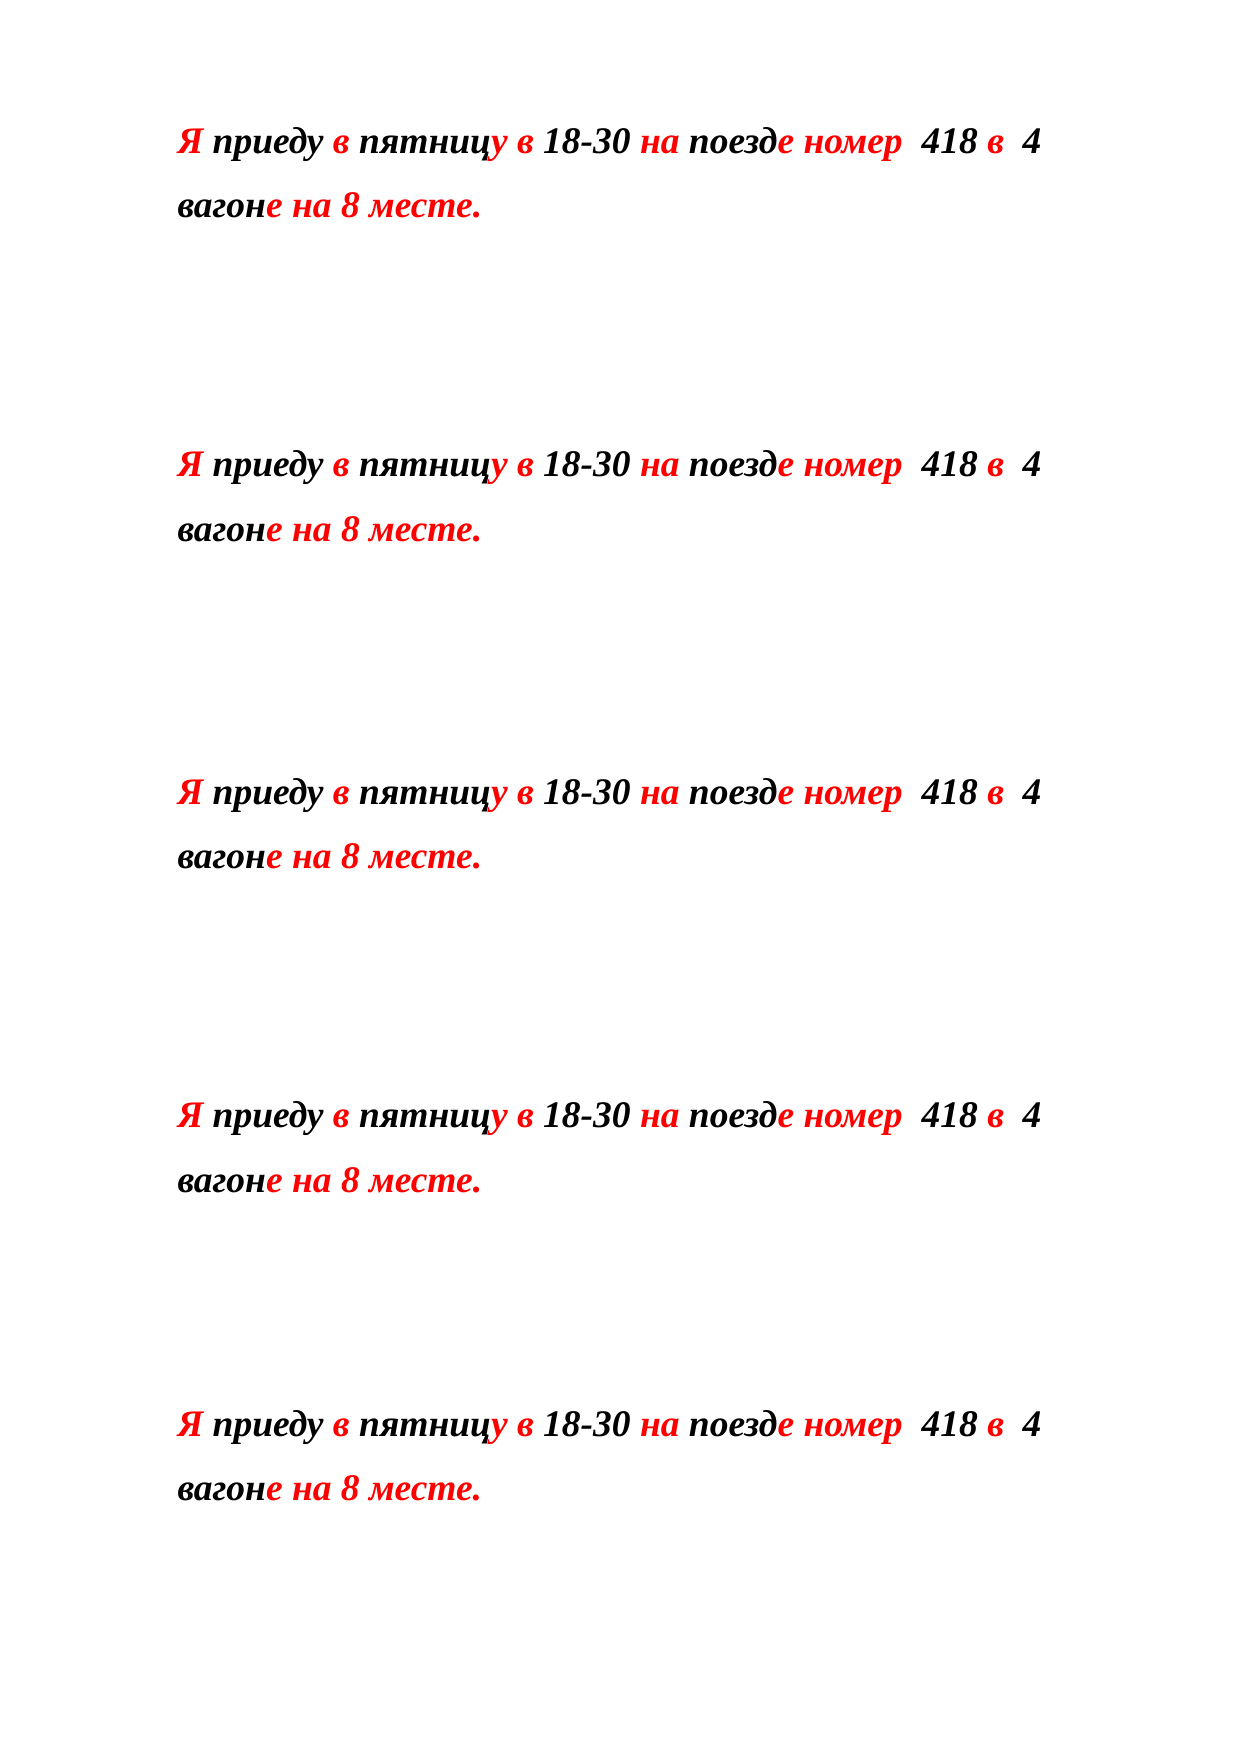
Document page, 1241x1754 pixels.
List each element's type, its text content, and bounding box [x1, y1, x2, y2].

text Я приеду в пятницу в 18-30 на поезде номер 418 в 4 вагоне на 8 месте. [177, 118, 1152, 226]
text Я приеду в пятницу в 18-30 на поезде номер 418 в 4 вагоне на 8 месте. [177, 1093, 1152, 1201]
text Я приеду в пятницу в 18-30 на поезде номер 418 в 4 вагоне на 8 месте. [177, 442, 1152, 549]
text Я приеду в пятницу в 18-30 на поезде номер 418 в 4 вагоне на 8 месте. [177, 769, 1152, 877]
text Я приеду в пятницу в 18-30 на поезде номер 418 в 4 вагоне на 8 месте. [177, 1401, 1152, 1509]
